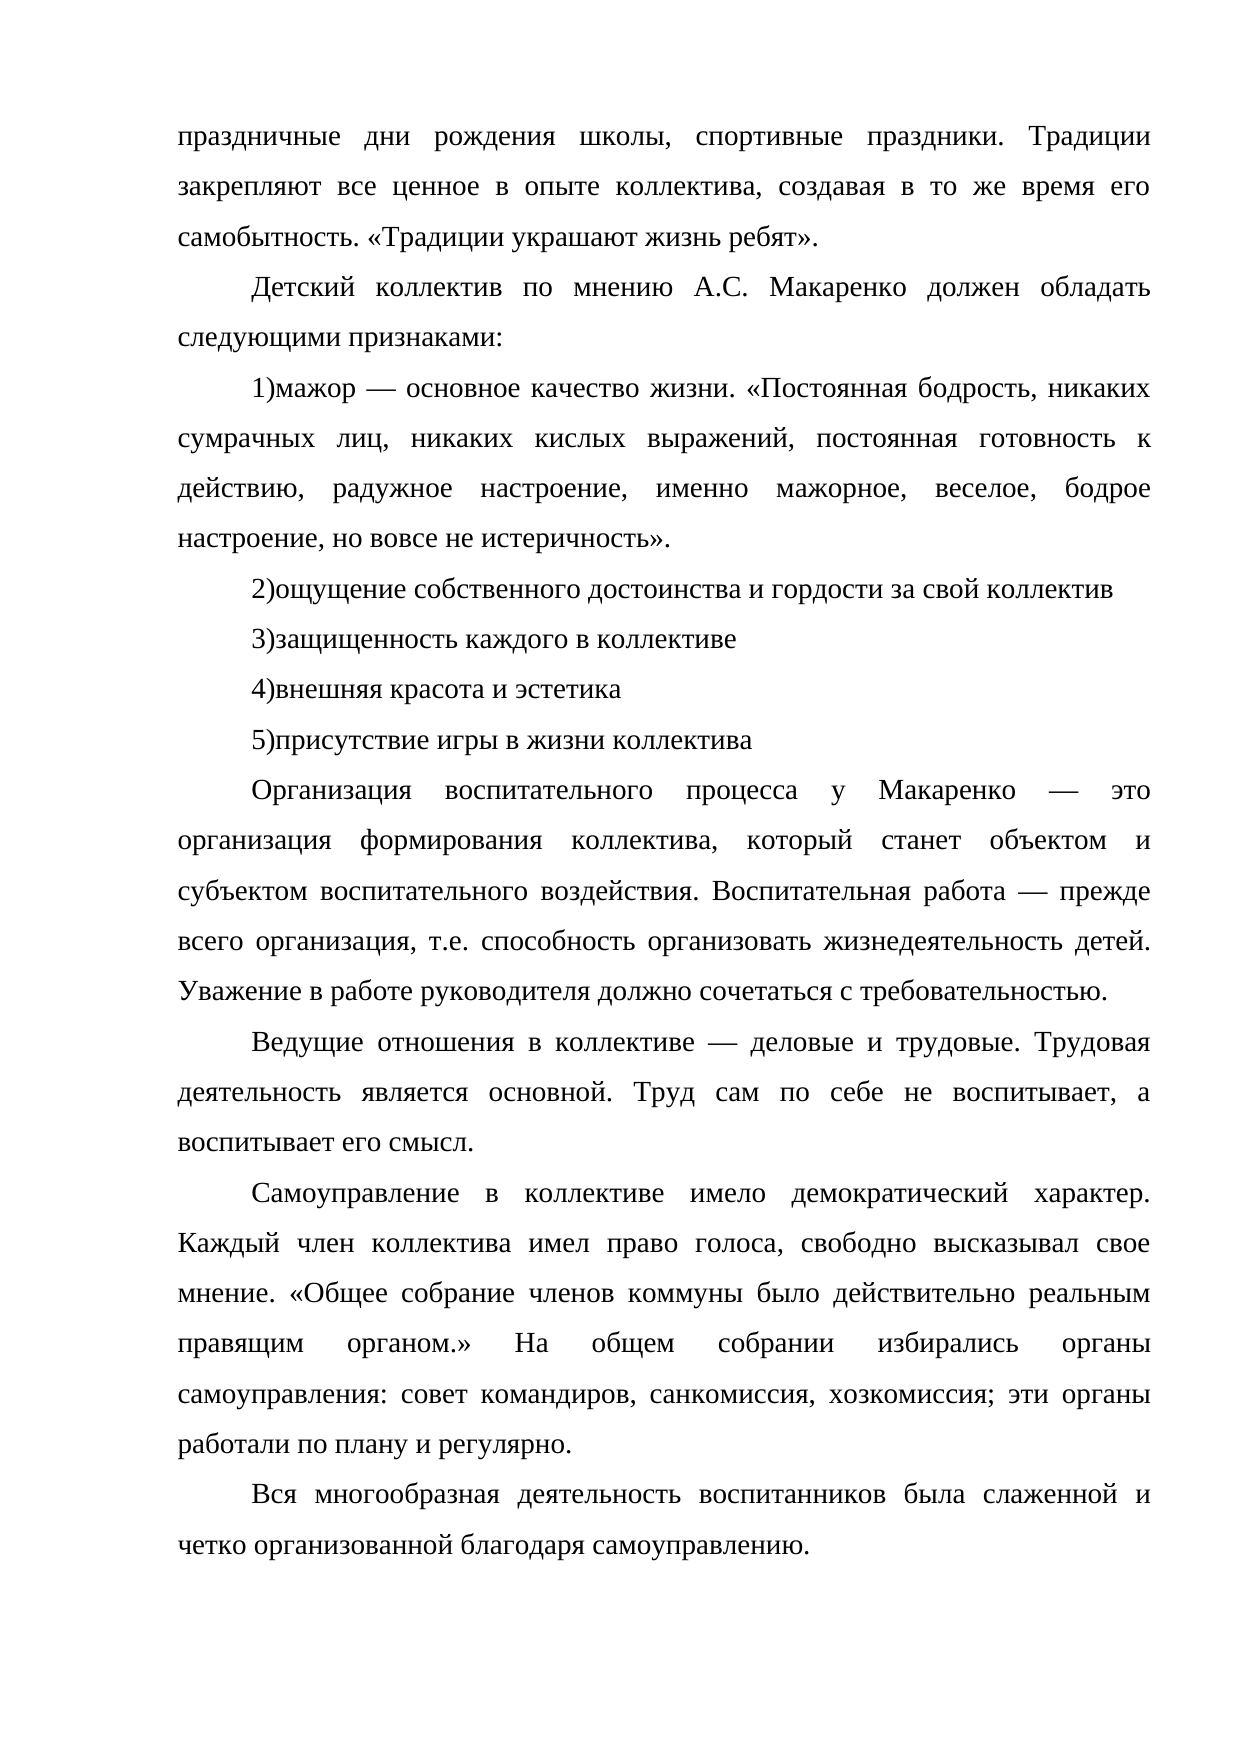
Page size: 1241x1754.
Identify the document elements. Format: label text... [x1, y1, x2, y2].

text Организация воспитательного процесса у Макаренко — это организация формирования коллектива, который станет объектом и субъектом воспитательного воздействия. Воспитательная работа — прежде всего организация, т.е. способность организовать жизнедеятельность детей. Уважение в работе руководителя должно сочетаться с требовательностью. [177, 772, 1152, 1007]
text Самоуправление в коллективе имело демократический характер. Каждый член коллектива имел право голоса, свободно высказывал свое мнение. «Общее собрание членов коммуны было действительно реальным правящим органом.» На общем собрании избирались органы самоуправления: совет командиров, санкомиссия, хозкомиссия; эти органы работали по плану и регулярно. [177, 1175, 1152, 1460]
text 3)защищенность каждого в коллективе [177, 621, 1152, 655]
text 4)внешняя красота и эстетика [177, 672, 1152, 705]
text Вся многообразная деятельность воспитанников была слаженной и четко организованной благодаря самоуправлению. [177, 1477, 1152, 1560]
text 1)мажор — основное качество жизни. «Постоянная бодрость, никаких сумрачных лиц, никаких кислых выражений, постоянная готовность к действию, радужное настроение, именно мажорное, веселое, бодрое настроение, но вовсе не истеричность». [177, 370, 1152, 554]
text Детский коллектив по мнению А.С. Макаренко должен обладать следующими признаками: [177, 269, 1152, 353]
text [177, 118, 1152, 252]
text 5)присутствие игры в жизни коллектива [177, 722, 1152, 755]
text Ведущие отношения в коллективе — деловые и трудовые. Трудовая деятельность является основной. Труд сам по себе не воспитывает, а воспитывает его смысл. [177, 1024, 1152, 1158]
text 2)ощущение собственного достоинства и гордости за свой коллектив [177, 571, 1152, 604]
